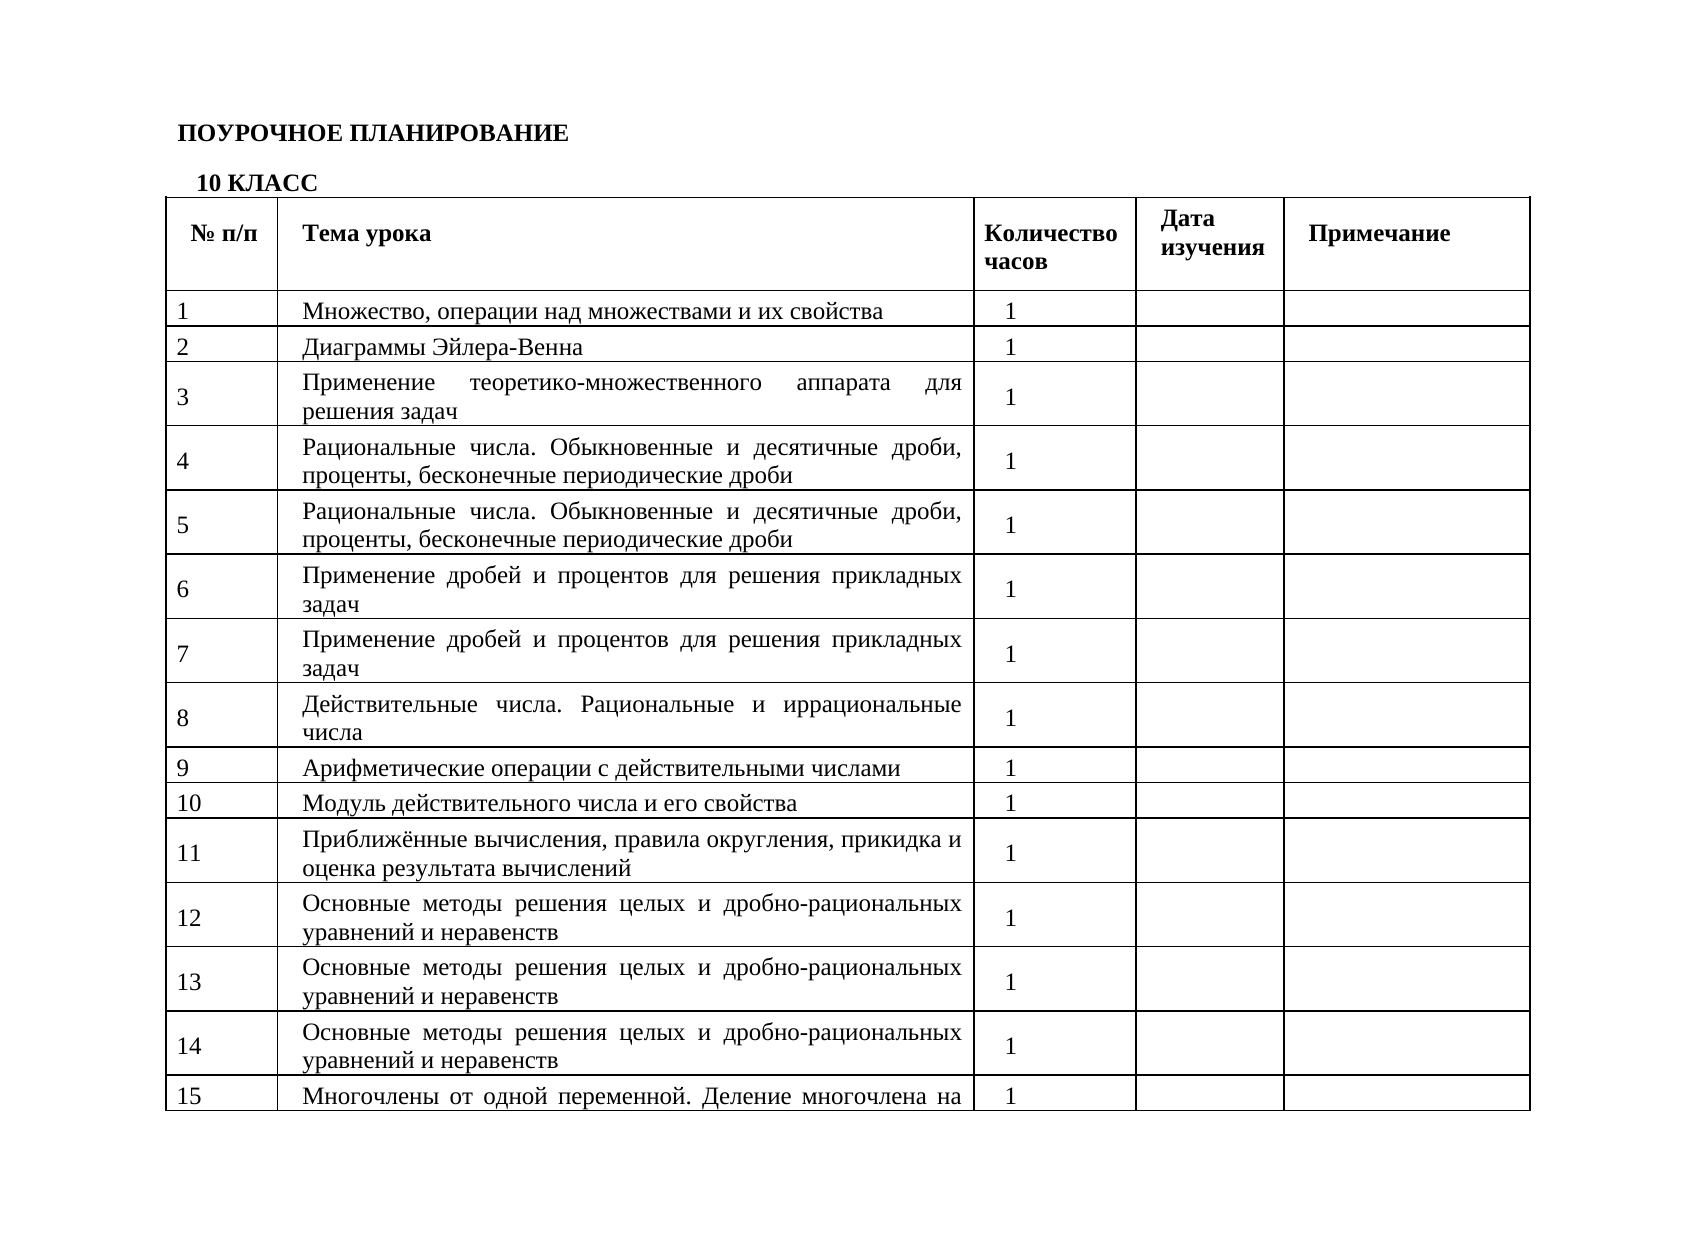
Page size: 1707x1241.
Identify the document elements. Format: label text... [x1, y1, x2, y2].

table_cell 1 [975, 291, 1135, 325]
table_header Количество часов [975, 198, 1135, 289]
table_cell 3 [167, 362, 277, 425]
table_cell [1137, 819, 1283, 881]
table_cell Применение теоретико-множественного аппарата для решения задач [278, 362, 973, 425]
table_cell Применение дробей и процентов для решения прикладных задач [278, 555, 973, 618]
table_cell Основные методы решения целых и дробно-рациональных уравнений и неравенств [278, 883, 973, 946]
table_cell Применение дробей и процентов для решения прикладных задач [278, 619, 973, 682]
table_cell 9 [167, 748, 277, 782]
table_cell 1 [975, 555, 1135, 618]
table_cell 1 [975, 619, 1135, 682]
table_header Тема урока [278, 198, 973, 289]
table_cell [1285, 783, 1529, 817]
table_header Дата изучения [1137, 198, 1283, 289]
table_cell [1285, 327, 1529, 361]
table_cell [1137, 426, 1283, 489]
table_cell [1137, 947, 1283, 1010]
table_cell 13 [167, 947, 277, 1010]
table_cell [278, 1076, 973, 1110]
table_cell [1285, 619, 1529, 682]
text ПОУРОЧНОЕ ПЛАНИРОВАНИЕ [177, 118, 1618, 147]
table_cell 1 [975, 327, 1135, 361]
table_cell [1137, 783, 1283, 817]
table_cell [1137, 291, 1283, 325]
table_cell [1285, 819, 1529, 881]
table_cell [1137, 362, 1283, 425]
table_cell [1285, 1012, 1529, 1074]
table_cell [1137, 883, 1283, 946]
table_cell 1 [975, 783, 1135, 817]
table_cell 4 [167, 426, 277, 489]
table_cell 1 [975, 748, 1135, 782]
table_cell [1137, 555, 1283, 618]
table_cell Приближённые вычисления, правила округления, прикидка и оценка результата вычислений [278, 819, 973, 881]
table_cell [1137, 1076, 1283, 1110]
table_cell Основные методы решения целых и дробно-рациональных уравнений и неравенств [278, 947, 973, 1010]
table_cell Рациональные числа. Обыкновенные и десятичные дроби, проценты, бесконечные периодические дроби [278, 426, 973, 489]
table_header № п/п [167, 198, 277, 289]
table_cell [1137, 1012, 1283, 1074]
table_cell [1285, 883, 1529, 946]
table_cell 6 [167, 555, 277, 618]
table_cell 1 [975, 683, 1135, 746]
table_cell [1285, 491, 1529, 553]
table_cell [1137, 683, 1283, 746]
table_cell 2 [167, 327, 277, 361]
table_cell 14 [167, 1012, 277, 1074]
table_cell Рациональные числа. Обыкновенные и десятичные дроби, проценты, бесконечные периодические дроби [278, 491, 973, 553]
table_cell 1 [975, 426, 1135, 489]
table_cell 7 [167, 619, 277, 682]
table_cell 1 [975, 362, 1135, 425]
table_cell 1 [167, 291, 277, 325]
table_cell [1285, 683, 1529, 746]
table_cell Модуль действительного числа и его свойства [278, 783, 973, 817]
table_cell [1137, 748, 1283, 782]
table_cell 1 [975, 1076, 1135, 1110]
table_cell [1285, 947, 1529, 1010]
table_cell 11 [167, 819, 277, 881]
table_header Примечание [1285, 198, 1529, 289]
table_cell [1137, 327, 1283, 361]
table_cell 1 [975, 1012, 1135, 1074]
table_cell [1285, 1076, 1529, 1110]
table_cell 1 [975, 491, 1135, 553]
table_cell 8 [167, 683, 277, 746]
table_cell 1 [975, 883, 1135, 946]
table_cell 12 [167, 883, 277, 946]
table_cell 10 [167, 783, 277, 817]
table_cell 1 [975, 819, 1135, 881]
text 10 КЛАСС [190, 168, 1618, 196]
table_cell 1 [975, 947, 1135, 1010]
table_cell [1285, 362, 1529, 425]
table_cell [1137, 491, 1283, 553]
table_cell [1285, 555, 1529, 618]
table_cell [1285, 291, 1529, 325]
table_cell 15 [167, 1076, 277, 1110]
table_cell [1285, 748, 1529, 782]
table_cell Арифметические операции с действительными числами [278, 748, 973, 782]
table_cell 5 [167, 491, 277, 553]
table_cell Диаграммы Эйлера-Венна [278, 327, 973, 361]
table_cell [1137, 619, 1283, 682]
table_cell Действительные числа. Рациональные и иррациональные числа [278, 683, 973, 746]
table_cell Множество, операции над множествами и их свойства [278, 291, 973, 325]
table_cell Основные методы решения целых и дробно-рациональных уравнений и неравенств [278, 1012, 973, 1074]
table_cell [1285, 426, 1529, 489]
